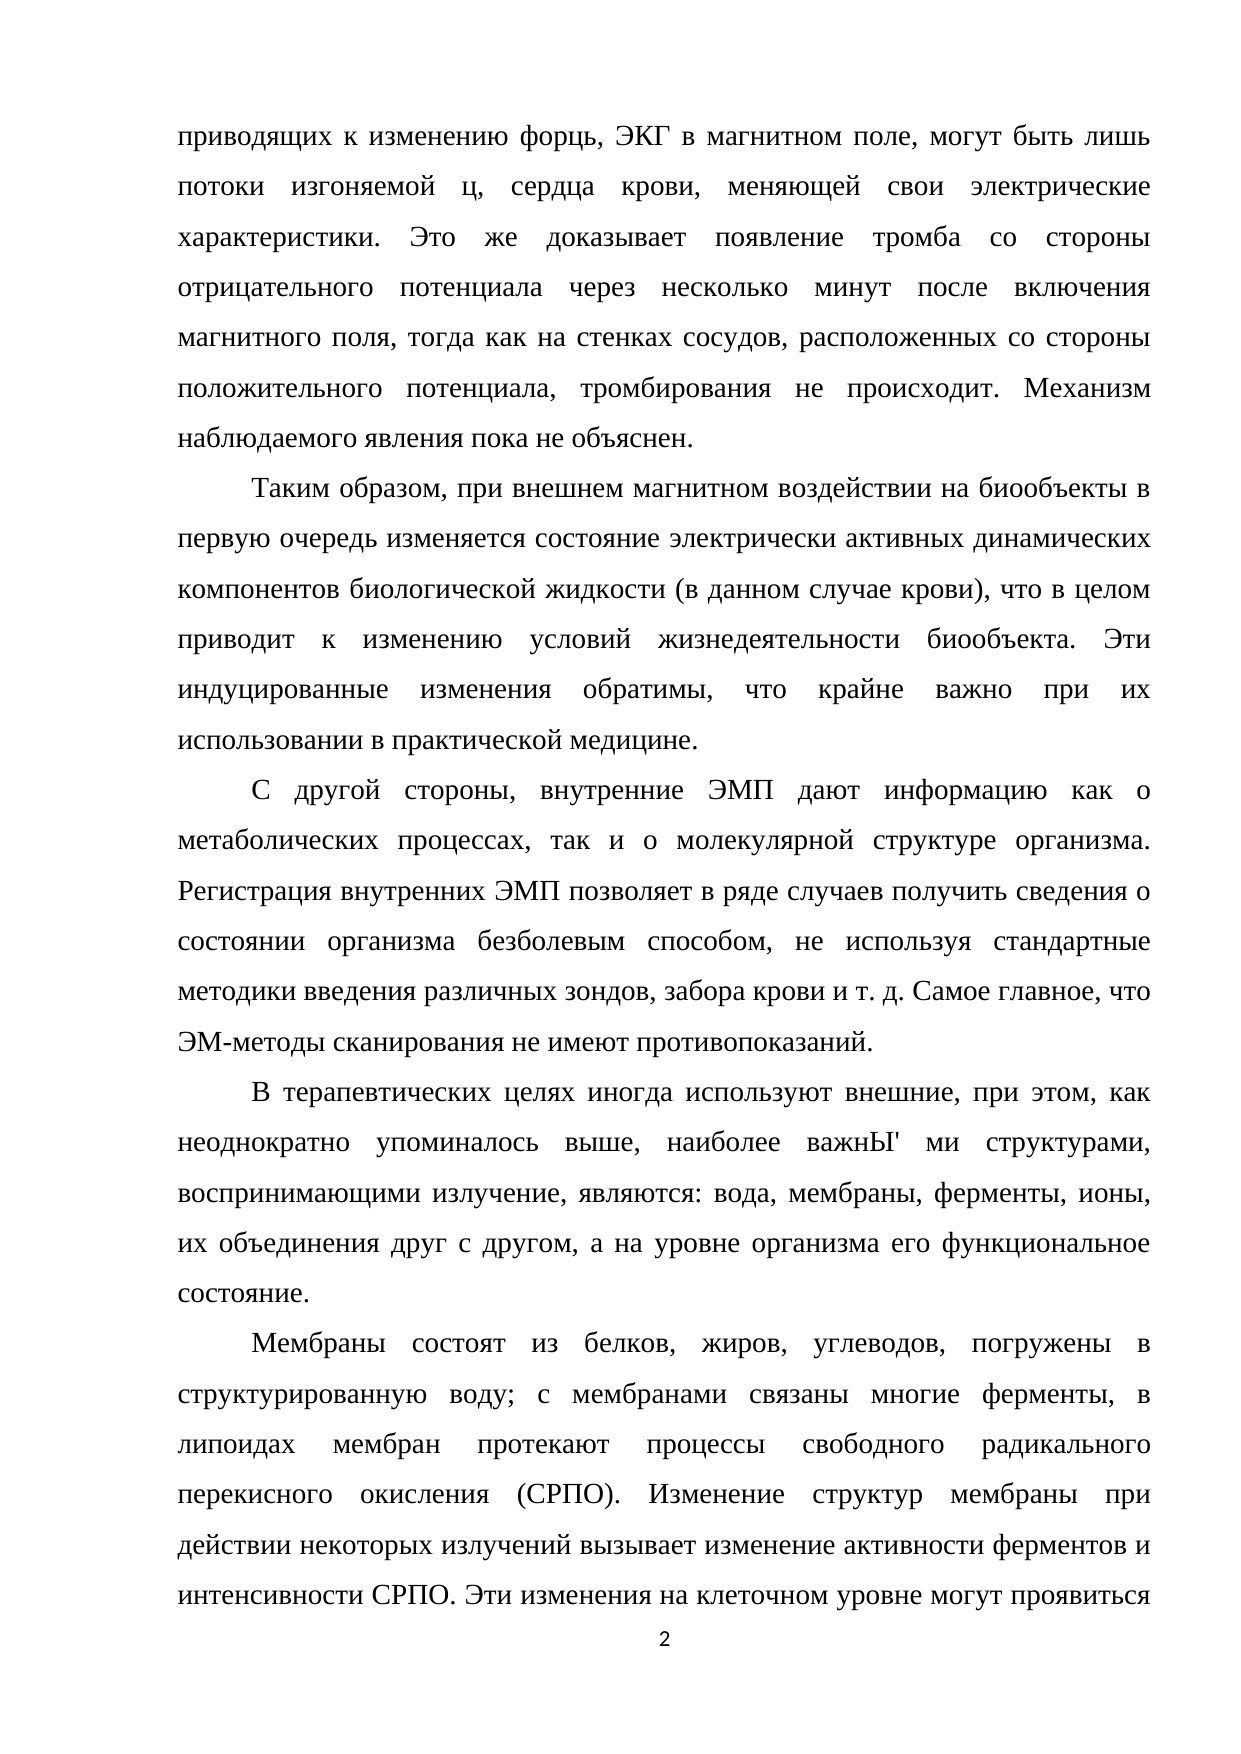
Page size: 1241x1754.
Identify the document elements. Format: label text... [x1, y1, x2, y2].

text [177, 1326, 1152, 1611]
text Таким образом, при внешнем магнитном воздействии на биообъекты в первую очередь изменяется состояние электрически активных динамических компонентов биологической жидкости (в данном случае крови), что в целом приводит к изменению условий жизнедеятельности биообъекта. Эти индуцированные изменения обратимы, что крайне важно при их использовании в практической медицине. [177, 470, 1152, 755]
text С другой стороны, внутренние ЭМП дают информацию как о метаболических процессах, так и о молекулярной структуре организма. Регистрация внутренних ЭМП позволяет в ряде случаев получить сведения о состоянии организма безболевым способом, не используя стандартные методики введения различных зондов, забора крови и т. д. Самое главное, что ЭМ-методы сканирования не имеют противопоказаний. [177, 772, 1152, 1057]
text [177, 118, 1152, 453]
text В терапевтических целях иногда используют внешние, при этом, как неоднократно упоминалось выше, наиболее важнЫ' ми структурами, воспринимающими излучение, являются: вода, мембраны, ферменты, ионы, их объединения друг с другом, а на уровне организма его функциональное состояние. [177, 1074, 1152, 1309]
